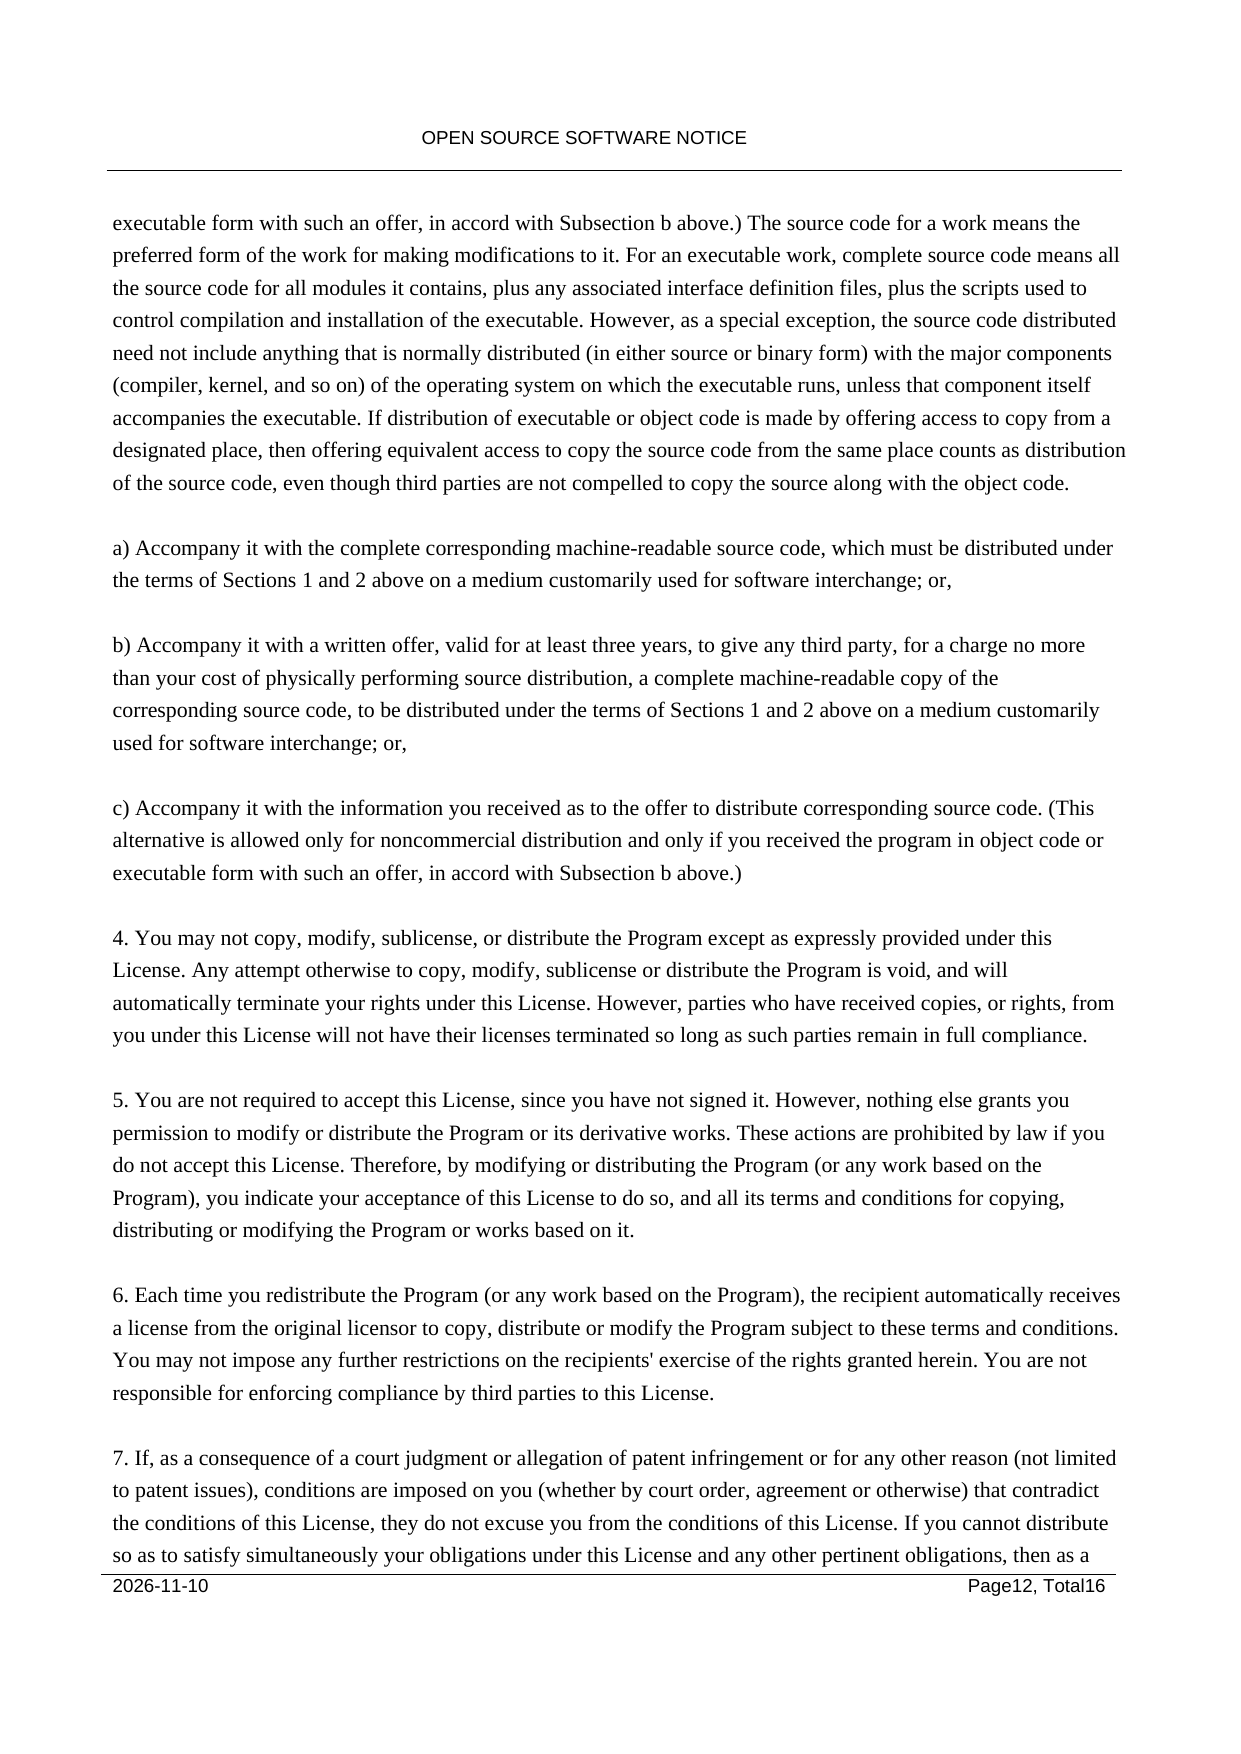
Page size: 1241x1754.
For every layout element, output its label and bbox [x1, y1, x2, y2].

text [112, 206, 1128, 1571]
